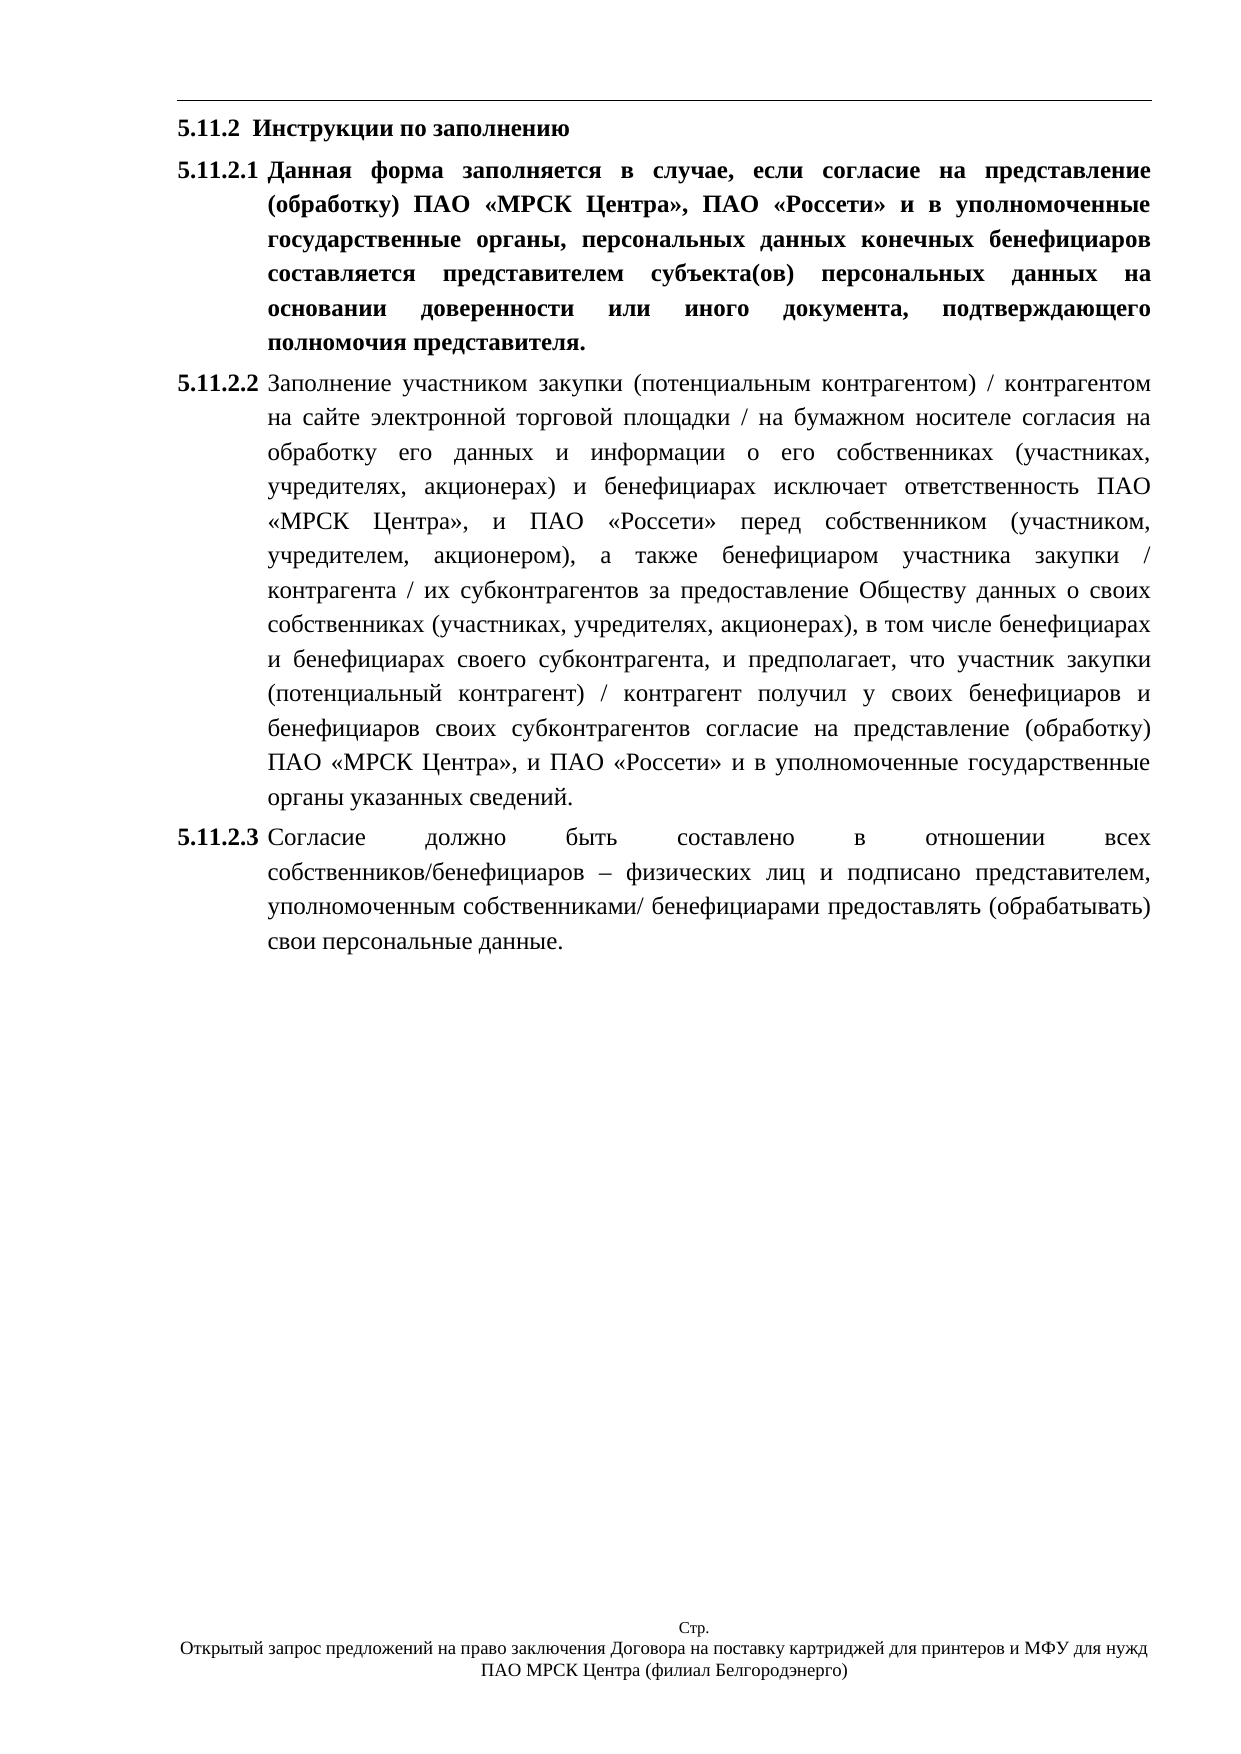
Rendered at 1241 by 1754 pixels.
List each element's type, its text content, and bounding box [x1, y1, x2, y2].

list Согласие должно быть составлено в отношении всех собственников/бенефициаров – физических лиц и подписано представителем, уполномоченным собственниками/ бенефициарами предоставлять (обрабатывать) свои персональные данные. [177, 822, 1152, 954]
list Данная форма заполняется в случае, если согласие на представление (обработку) ПАО «МРСК Центра», ПАО «Россети» и в уполномоченные государственные органы, персональных данных конечных бенефициаров составляется представителем субъекта(ов) персональных данных на основании доверенности или иного документа, подтверждающего полномочия представителя. [177, 155, 1152, 356]
subtitle Инструкции по заполнению [177, 113, 1152, 142]
list Заполнение участником закупки (потенциальным контрагентом) / контрагентом на сайте электронной торговой площадки / на бумажном носителе согласия на обработку его данных и информации о его собственниках (участниках, учредителях, акционерах) и бенефициарах исключает ответственность ПАО «МРСК Центра», и ПАО «Россети» перед собственником (участником, учредителем, акционером), а также бенефициаром участника закупки / контрагента / их субконтрагентов за предоставление Обществу данных о своих собственниках (участниках, учредителях, акционерах), в том числе бенефициарах и бенефициарах своего субконтрагента, и предполагает, что участник закупки (потенциальный контрагент) / контрагент получил у своих бенефициаров и бенефициаров своих субконтрагентов согласие на представление (обработку) ПАО «МРСК Центра», и ПАО «Россети» и в уполномоченные государственные органы указанных сведений. [177, 368, 1152, 810]
